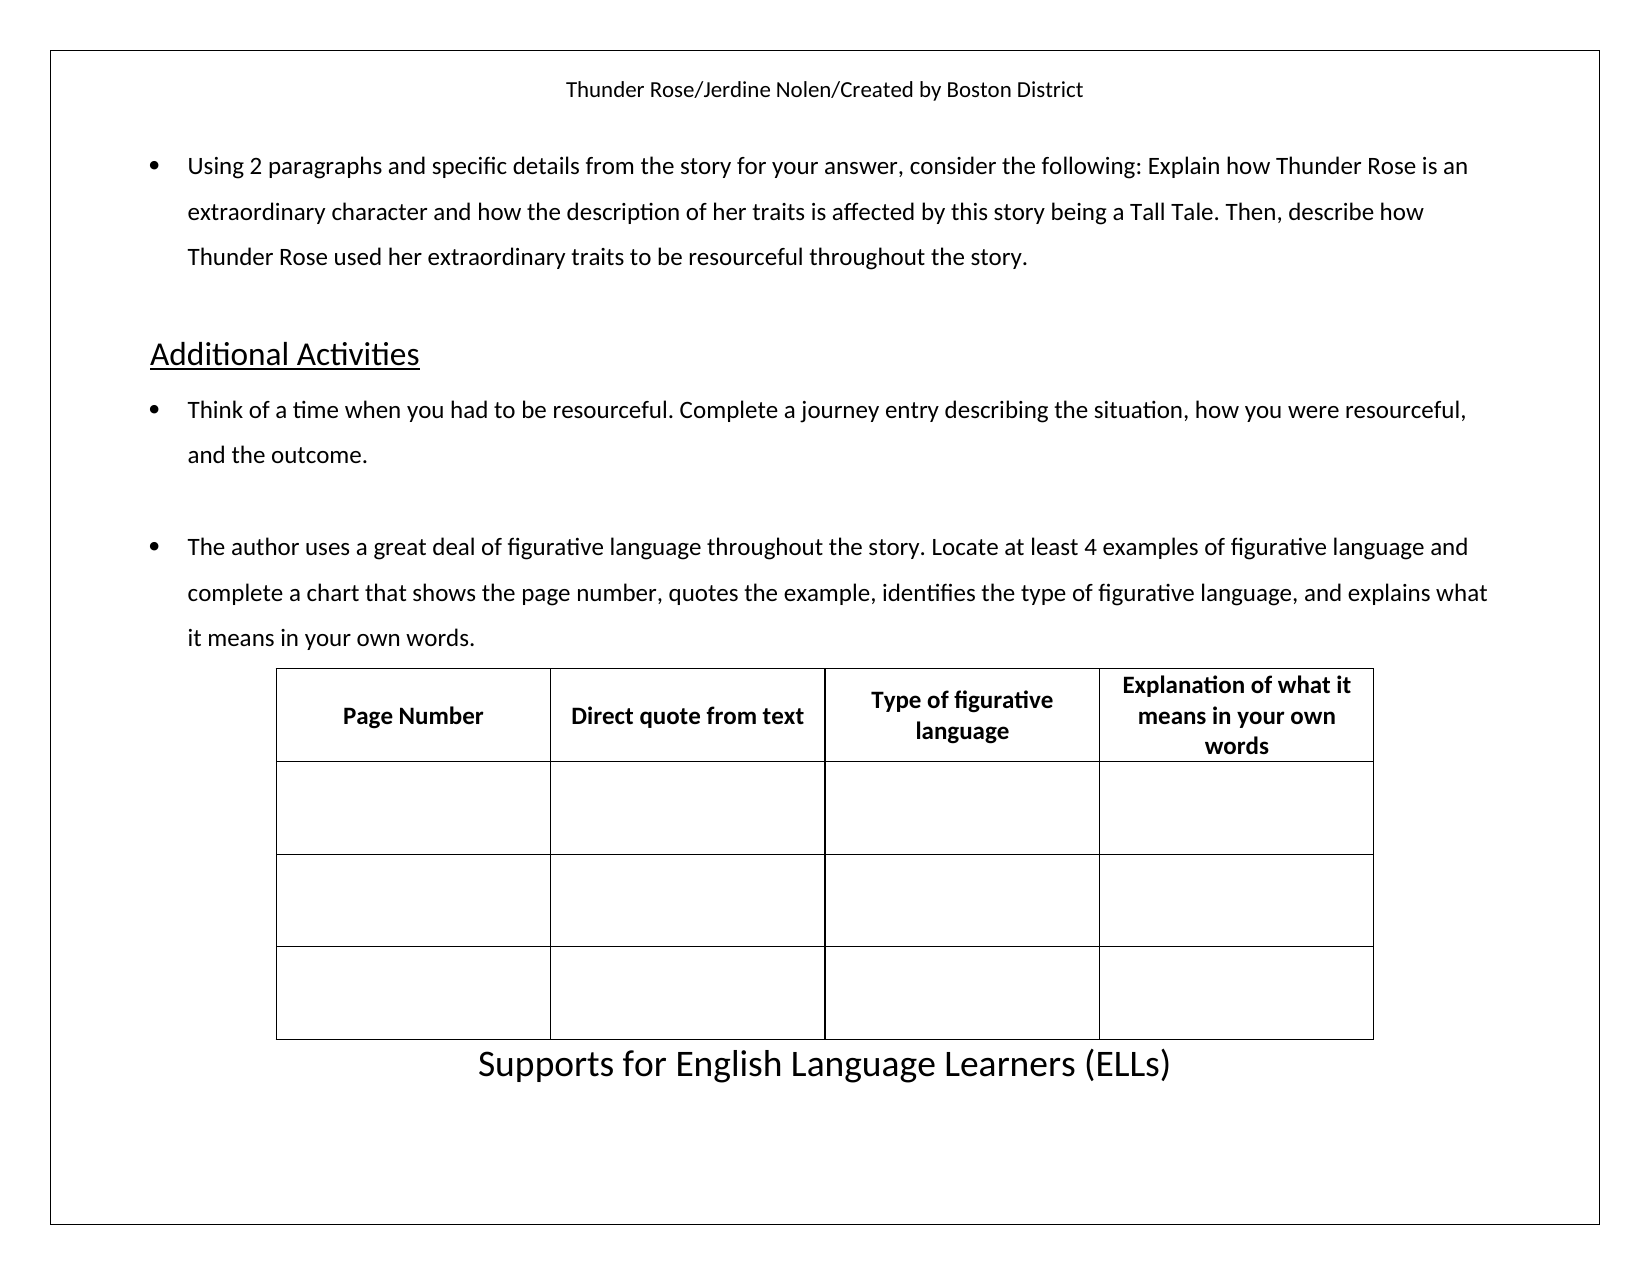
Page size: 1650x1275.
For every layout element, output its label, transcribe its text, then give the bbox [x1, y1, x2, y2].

text Supports for English Language Learners (ELLs) [150, 1040, 1500, 1086]
text Additional Activities [150, 333, 1500, 374]
list Think of a time when you had to be resourceful. Complete a journey entry describing the situation, how you were resourceful, and the outcome. [150, 394, 1500, 470]
table_header Direct quote from text [551, 669, 824, 761]
table_cell [1100, 855, 1373, 946]
list Using 2 paragraphs and specific details from the story for your answer, consider the following: Explain how Thunder Rose is an extraordinary character and how the description of her traits is affected by this story being a Tall Tale. Then, describe how Thunder Rose used her extraordinary traits to be resourceful throughout the story. [150, 150, 1500, 272]
table_cell [1100, 947, 1373, 1039]
table_cell [277, 762, 550, 853]
table_cell [551, 947, 824, 1039]
table_cell [551, 855, 824, 946]
list The author uses a great deal of figurative language throughout the story. Locate at least 4 examples of figurative language and complete a chart that shows the page number, quotes the example, identifies the type of figurative language, and explains what it means in your own words. [150, 531, 1500, 653]
table_header Type of figurative language [826, 669, 1099, 761]
table_cell [1100, 762, 1373, 853]
table_cell [277, 855, 550, 946]
table_cell [277, 947, 550, 1039]
table_cell [826, 947, 1099, 1039]
table_header Explanation of what it means in your own words [1100, 669, 1373, 761]
table_cell [826, 855, 1099, 946]
table_cell [826, 762, 1099, 853]
table_cell [551, 762, 824, 853]
table_header Page Number [277, 669, 550, 761]
